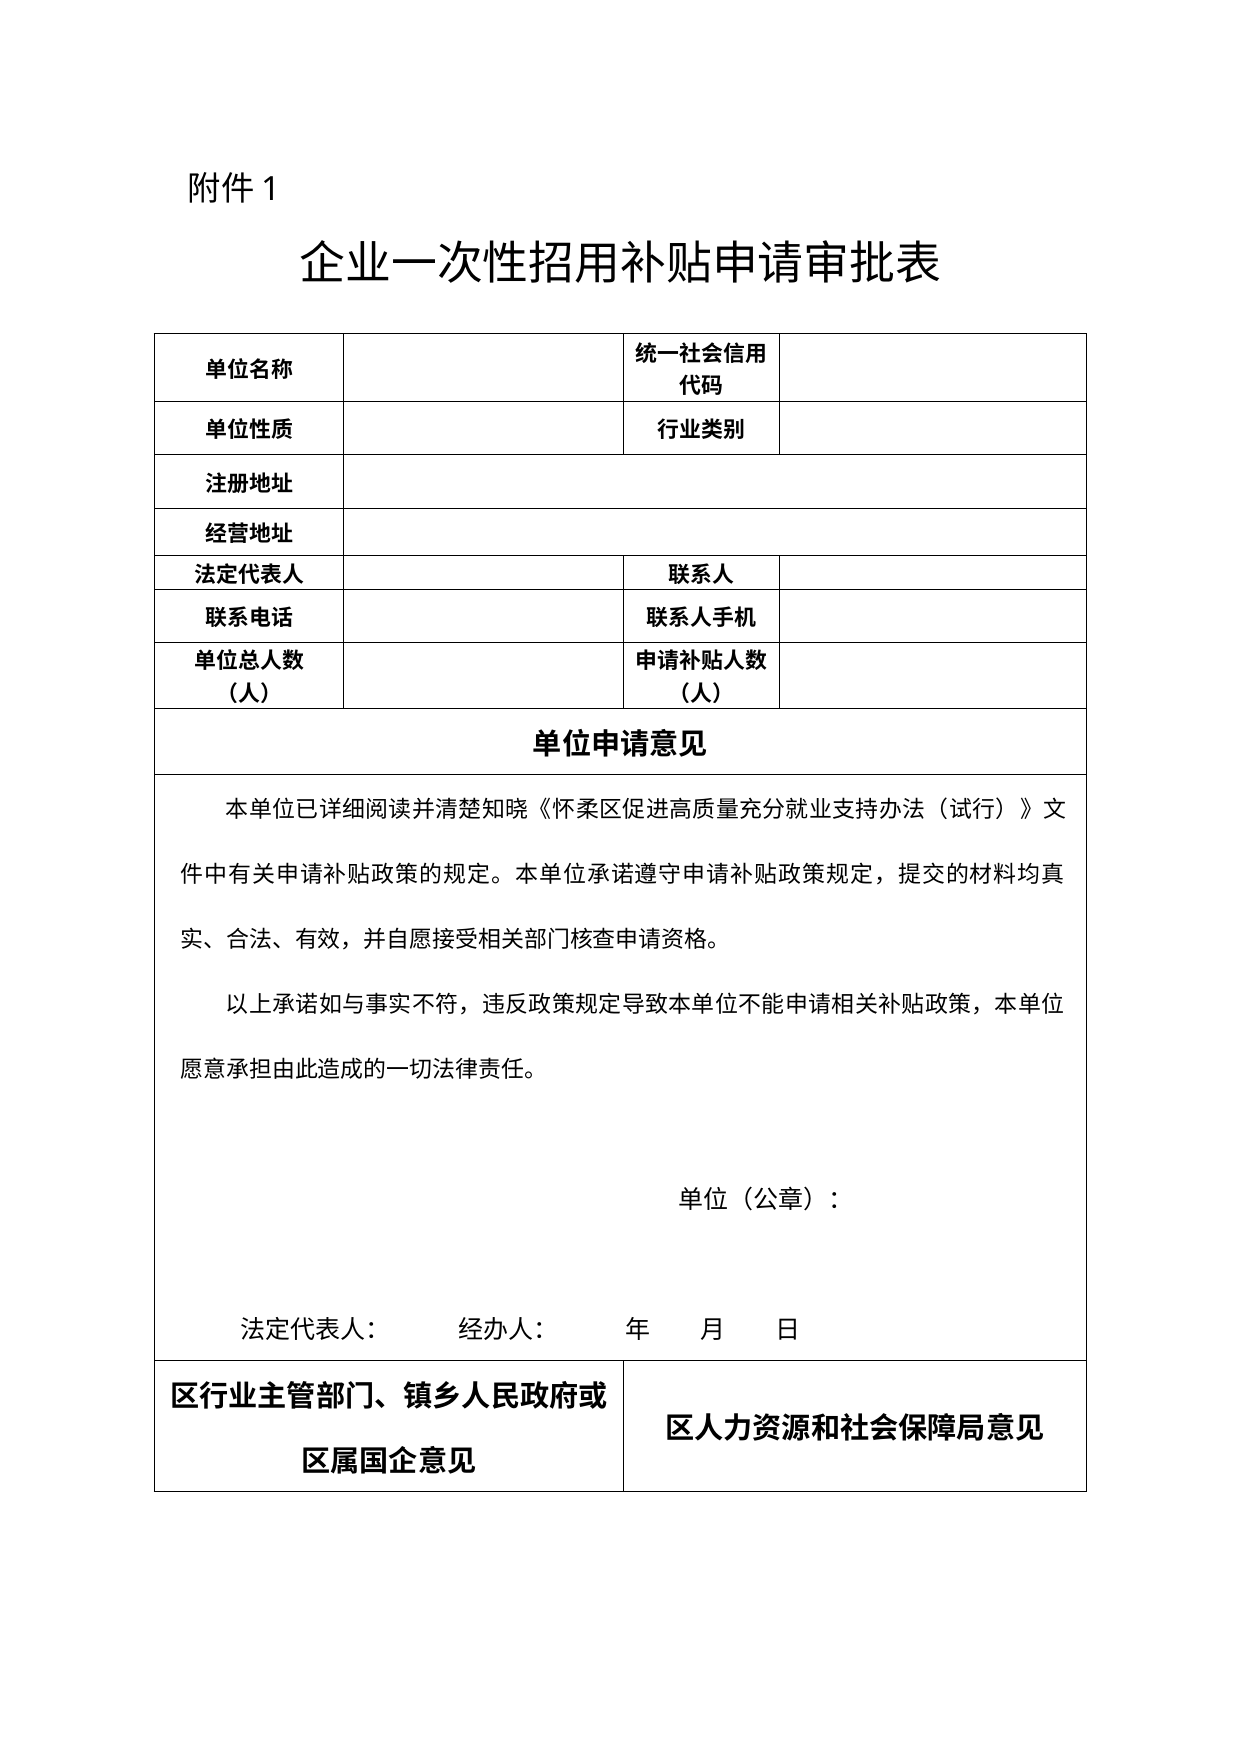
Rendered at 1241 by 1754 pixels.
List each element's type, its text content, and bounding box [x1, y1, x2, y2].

table_cell 申请补贴人数（人） [624, 643, 779, 708]
table_cell [344, 590, 623, 642]
table_cell 联系电话 [155, 590, 343, 642]
table_cell 本单位已详细阅读并清楚知晓《怀柔区促进高质量充分就业支持办法（试行）》文件中有关申请补贴政策的规定。本单位承诺遵守申请补贴政策规定，提交的材料均真实、合法、有效，并自愿接受相关部门核查申请资格。 以上承诺如与事实不符，违反政策规定导致本单位不能申请相关补贴政策，本单位愿意承担由此造成的一切法律责任。 单位（公章）： 法定代表人： 经办人： 年 月 日 [155, 775, 1086, 1360]
table_cell [344, 455, 1086, 507]
table_header 统一社会信用代码 [624, 334, 779, 401]
table_cell 联系人手机 [624, 590, 779, 642]
table_cell 单位申请意见 [155, 709, 1086, 774]
table_cell [344, 643, 623, 708]
table_cell 注册地址 [155, 455, 343, 507]
table_cell [780, 643, 1086, 708]
table_cell [344, 509, 1086, 555]
table_cell 单位性质 [155, 402, 343, 454]
table_header 单位名称 [155, 334, 343, 401]
table_cell [344, 402, 623, 454]
table_header [344, 334, 623, 401]
table_cell 经营地址 [155, 509, 343, 555]
text 附件1 [187, 162, 1053, 210]
text 企业一次性招用补贴申请审批表 [187, 210, 1053, 308]
table_cell [780, 590, 1086, 642]
table_cell 法定代表人 [155, 556, 343, 589]
table_cell 联系人 [624, 556, 779, 589]
table_cell [344, 556, 623, 589]
table_cell 区人力资源和社会保障局意见 [624, 1361, 1086, 1491]
table_cell 单位总人数（人） [155, 643, 343, 708]
table_cell 区行业主管部门、镇乡人民政府或区属国企意见 [155, 1361, 623, 1491]
table_cell [780, 402, 1086, 454]
table_cell [780, 556, 1086, 589]
table_header [780, 334, 1086, 401]
table_cell 行业类别 [624, 402, 779, 454]
